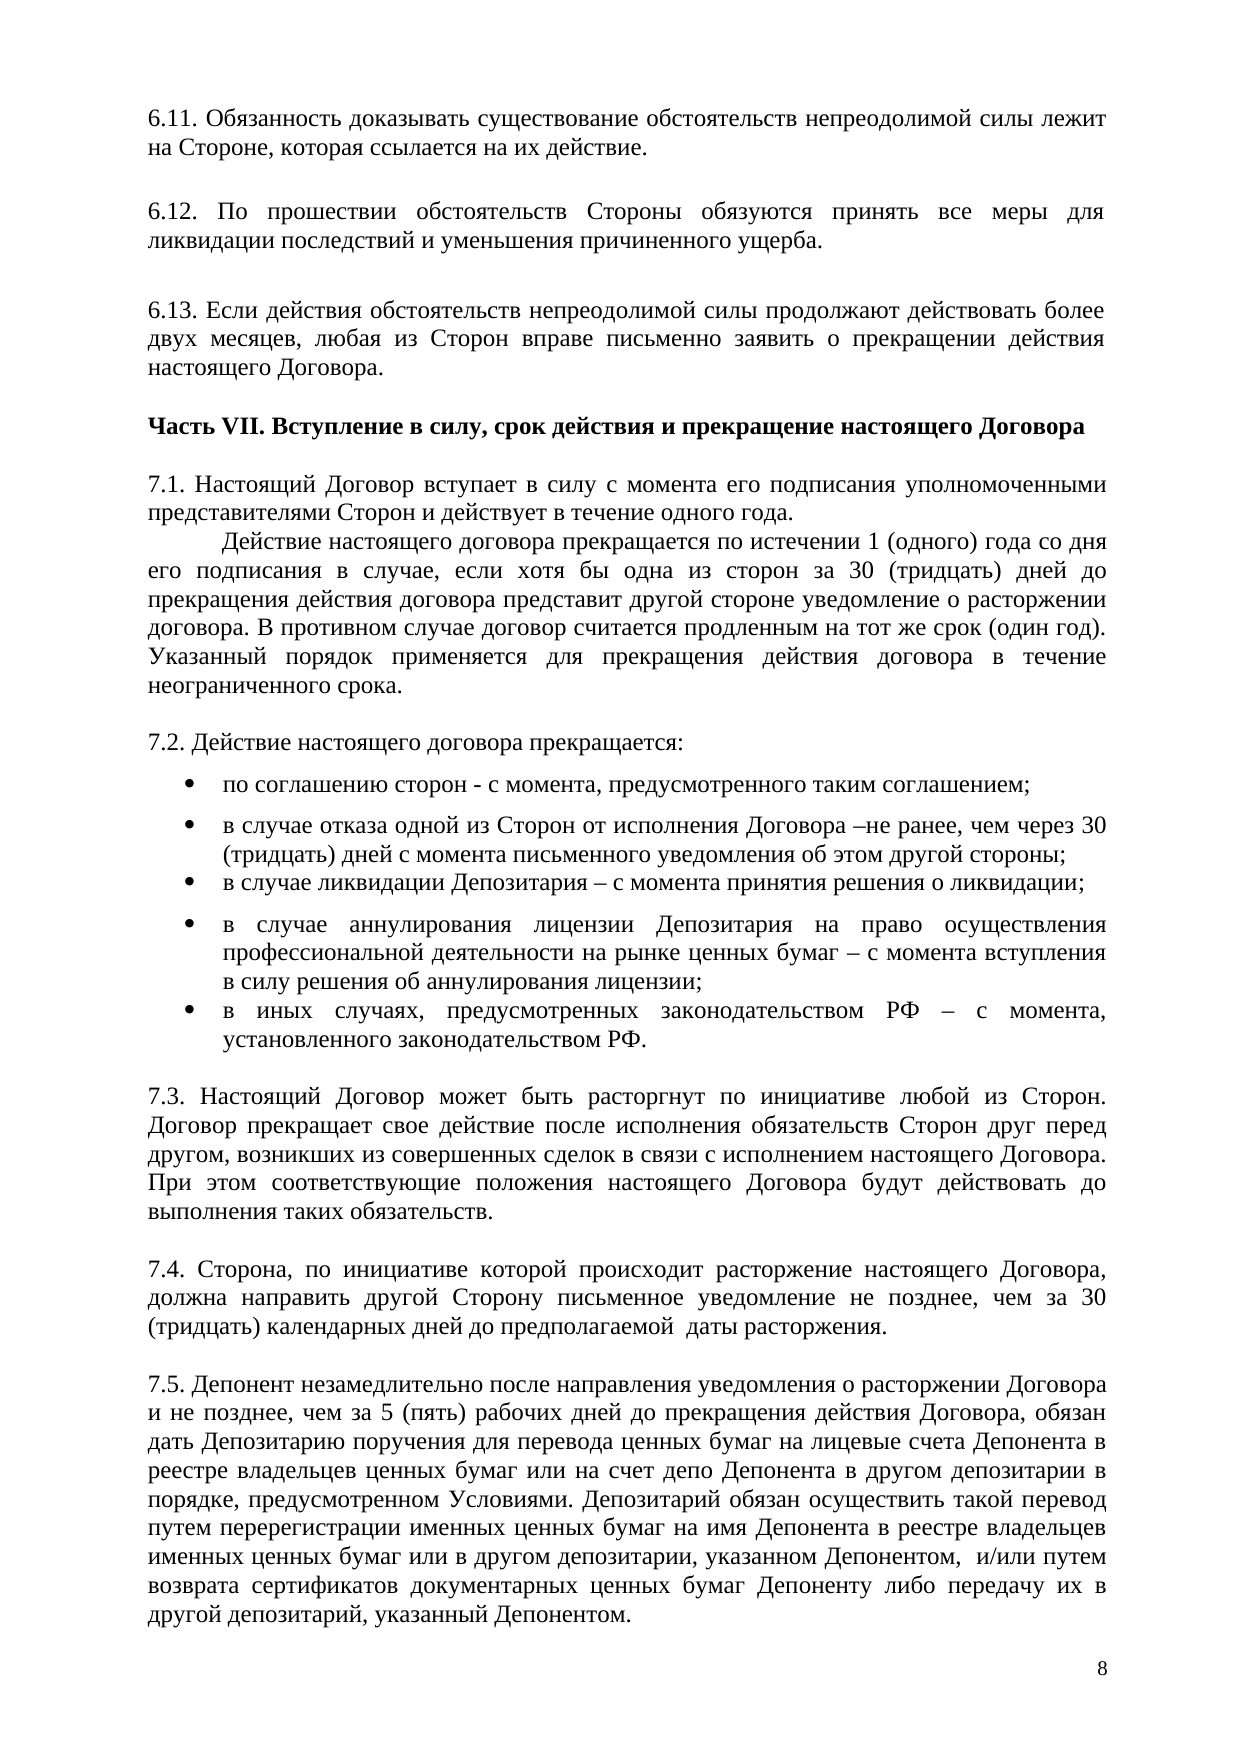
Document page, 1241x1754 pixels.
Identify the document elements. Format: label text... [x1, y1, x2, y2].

list в случае аннулирования лицензии Депозитария на право осуществления профессиональной деятельности на рынке ценных бумаг – с момента вступления в силу решения об аннулирования лицензии; [185, 909, 1107, 995]
list в случае отказа одной из Сторон от исполнения Договора –не ранее, чем через 30 (тридцать) дней с момента письменного уведомления об этом другой стороны; [185, 810, 1107, 867]
text 7.1. Настоящий Договор вступает в силу с момента его подписания уполномоченными представителями Сторон и действует в течение одного года. [148, 469, 1107, 526]
text 6.11. Обязанность доказывать существование обстоятельств непреодолимой силы лежит на Стороне, которая ссылается на их действие. [148, 103, 1107, 161]
text 7.3. Настоящий Договор может быть расторгнут по инициативе любой из Сторон. Договор прекращает свое действие после исполнения обязательств Сторон друг перед другом, возникших из совершенных сделок в связи с исполнением настоящего Договора. При этом соответствующие положения настоящего Договора будут действовать до выполнения таких обязательств. [148, 1081, 1107, 1225]
list по соглашению сторон - с момента, предусмотренного таким соглашением; [185, 769, 1107, 797]
text 6.13. Если действия обстоятельств непреодолимой силы продолжают действовать более двух месяцев, любая из Сторон вправе письменно заявить о прекращении действия настоящего Договора. [148, 295, 1105, 381]
text Действие настоящего договора прекращается по истечении 1 (одного) года со дня его подписания в случае, если хотя бы одна из сторон за 30 (тридцать) дней до прекращения действия договора представит другой стороне уведомление о расторжении договора. В противном случае договор считается продленным на тот же срок (один год). Указанный порядок применяется для прекращения действия договора в течение неограниченного срока. [148, 526, 1107, 699]
list в случае ликвидации Депозитария – с момента принятия решения о ликвидации; [185, 867, 1107, 896]
text 6.12. По прошествии обстоятельств Стороны обязуются принять все меры для ликвидации последствий и уменьшения причиненного ущерба. [148, 196, 1105, 253]
text 7.4. Сторона, по инициативе которой происходит расторжение настоящего Договора, должна направить другой Сторону письменное уведомление не позднее, чем за 30 (тридцать) календарных дней до предполагаемой даты расторжения. [148, 1254, 1107, 1340]
list в иных случаях, предусмотренных законодательством РФ – с момента, установленного законодательством РФ. [185, 995, 1107, 1052]
text Часть VII. Вступление в силу, срок действия и прекращение настоящего Договора [148, 411, 1172, 440]
text 7.2. Действие настоящего договора прекращается: [148, 727, 1107, 756]
text 7.5. Депонент незамедлительно после направления уведомления о расторжении Договора и не позднее, чем за 5 (пять) рабочих дней до прекращения действия Договора, обязан дать Депозитарию поручения для перевода ценных бумаг на лицевые счета Депонента в реестре владельцев ценных бумаг или на счет депо Депонента в другом депозитарии в порядке, предусмотренном Условиями. Депозитарий обязан осуществить такой перевод путем перерегистрации именных ценных бумаг на имя Депонента в реестре владельцев именных ценных бумаг или в другом депозитарии, указанном Депонентом, и/или путем возврата сертификатов документарных ценных бумаг Депоненту либо передачу их в другой депозитарий, указанный Депонентом. [148, 1369, 1107, 1627]
